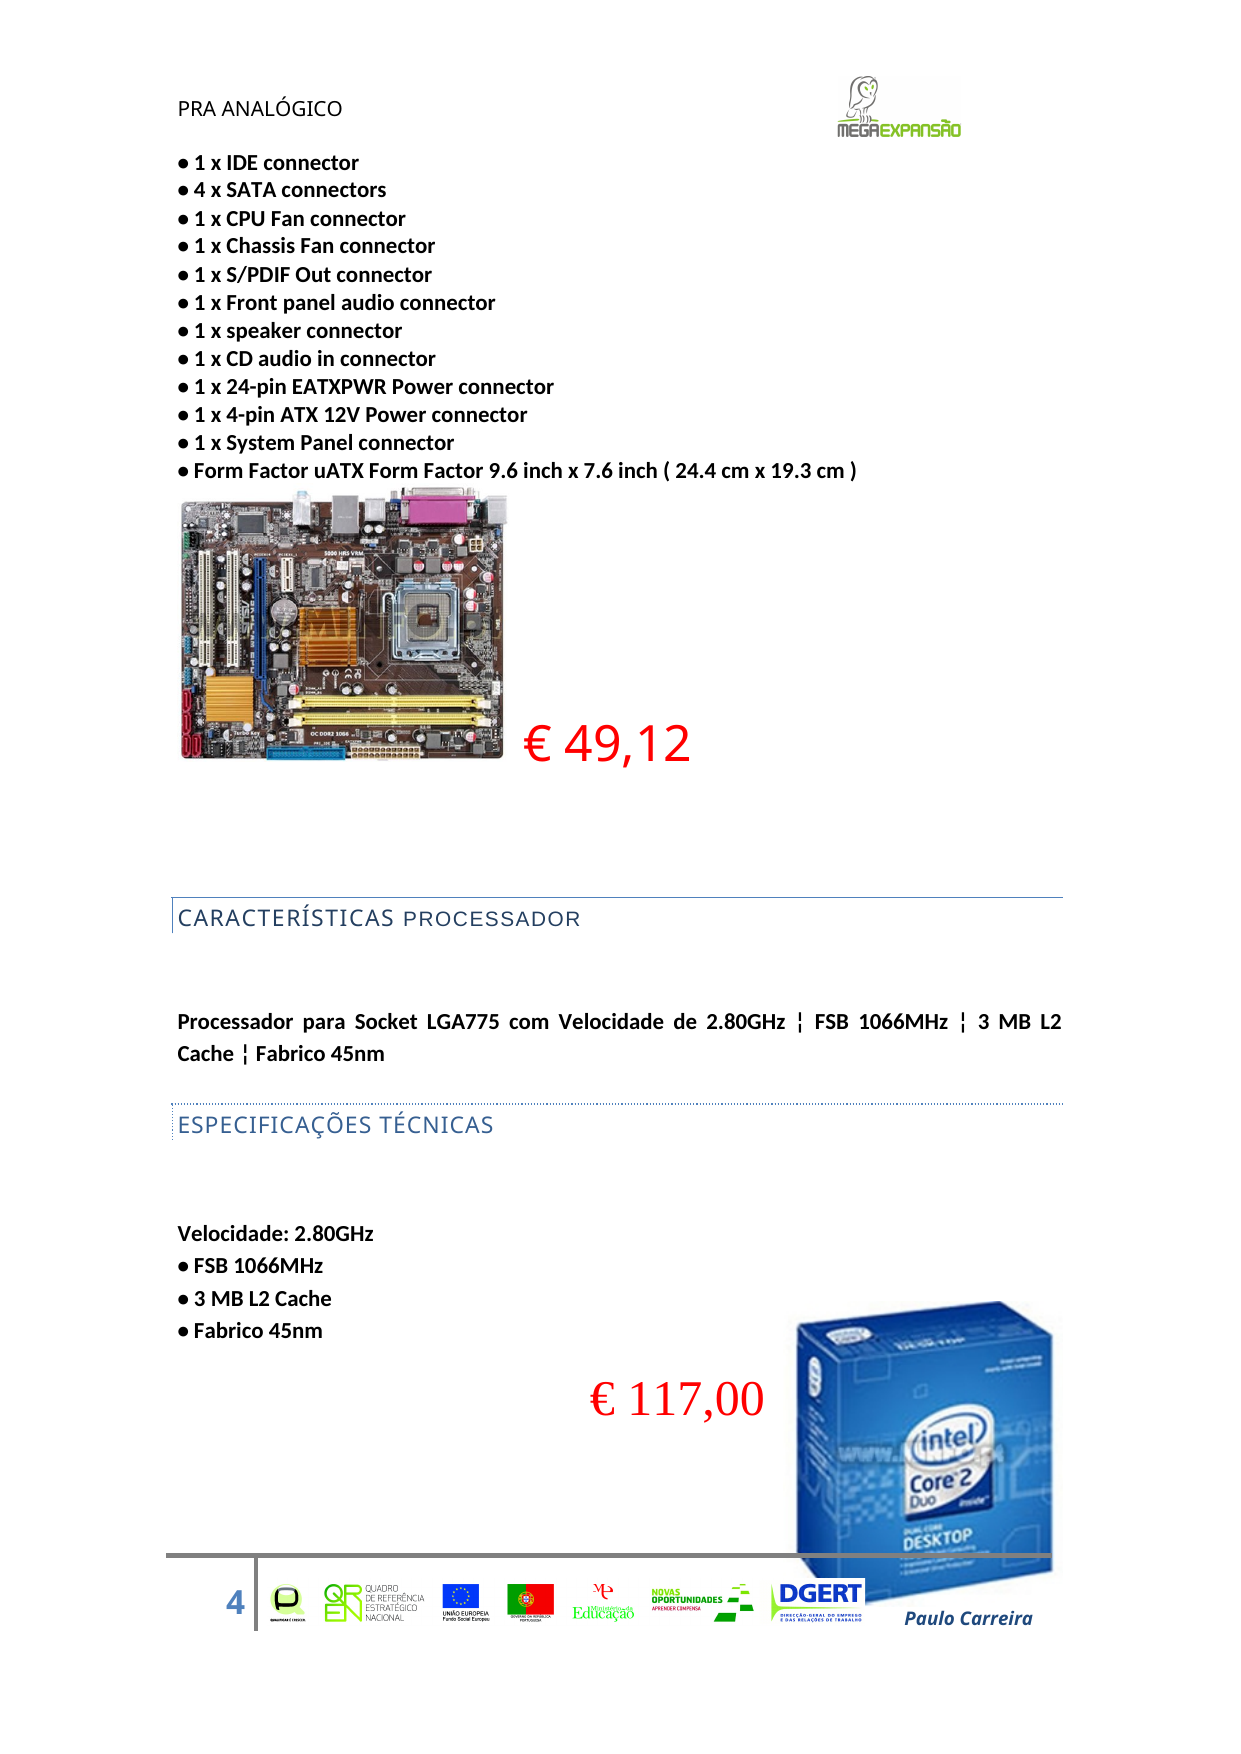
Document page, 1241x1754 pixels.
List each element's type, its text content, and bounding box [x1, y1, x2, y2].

picture [783, 1344, 1063, 1369]
picture [177, 483, 510, 762]
subtitle CARACTERÍSTICAS PROCESSADOR [173, 898, 1063, 933]
picture [837, 76, 962, 137]
text Velocidade: 2.80GHz • FSB 1066MHz • 3 MB L2 Cache • Fabrico 45nm [177, 1219, 1063, 1344]
text € 117,00 [177, 1369, 1063, 1426]
text Processador para Socket LGA775 com Velocidade de 2.80GHz ¦ FSB 1066MHz ¦ 3 MB L2 Cache ¦ Fabrico 45nm [177, 1007, 1063, 1068]
subtitle ESPECIFICAÇÕES TÉCNICAS [171, 1103, 1063, 1140]
picture [267, 1426, 1063, 1626]
